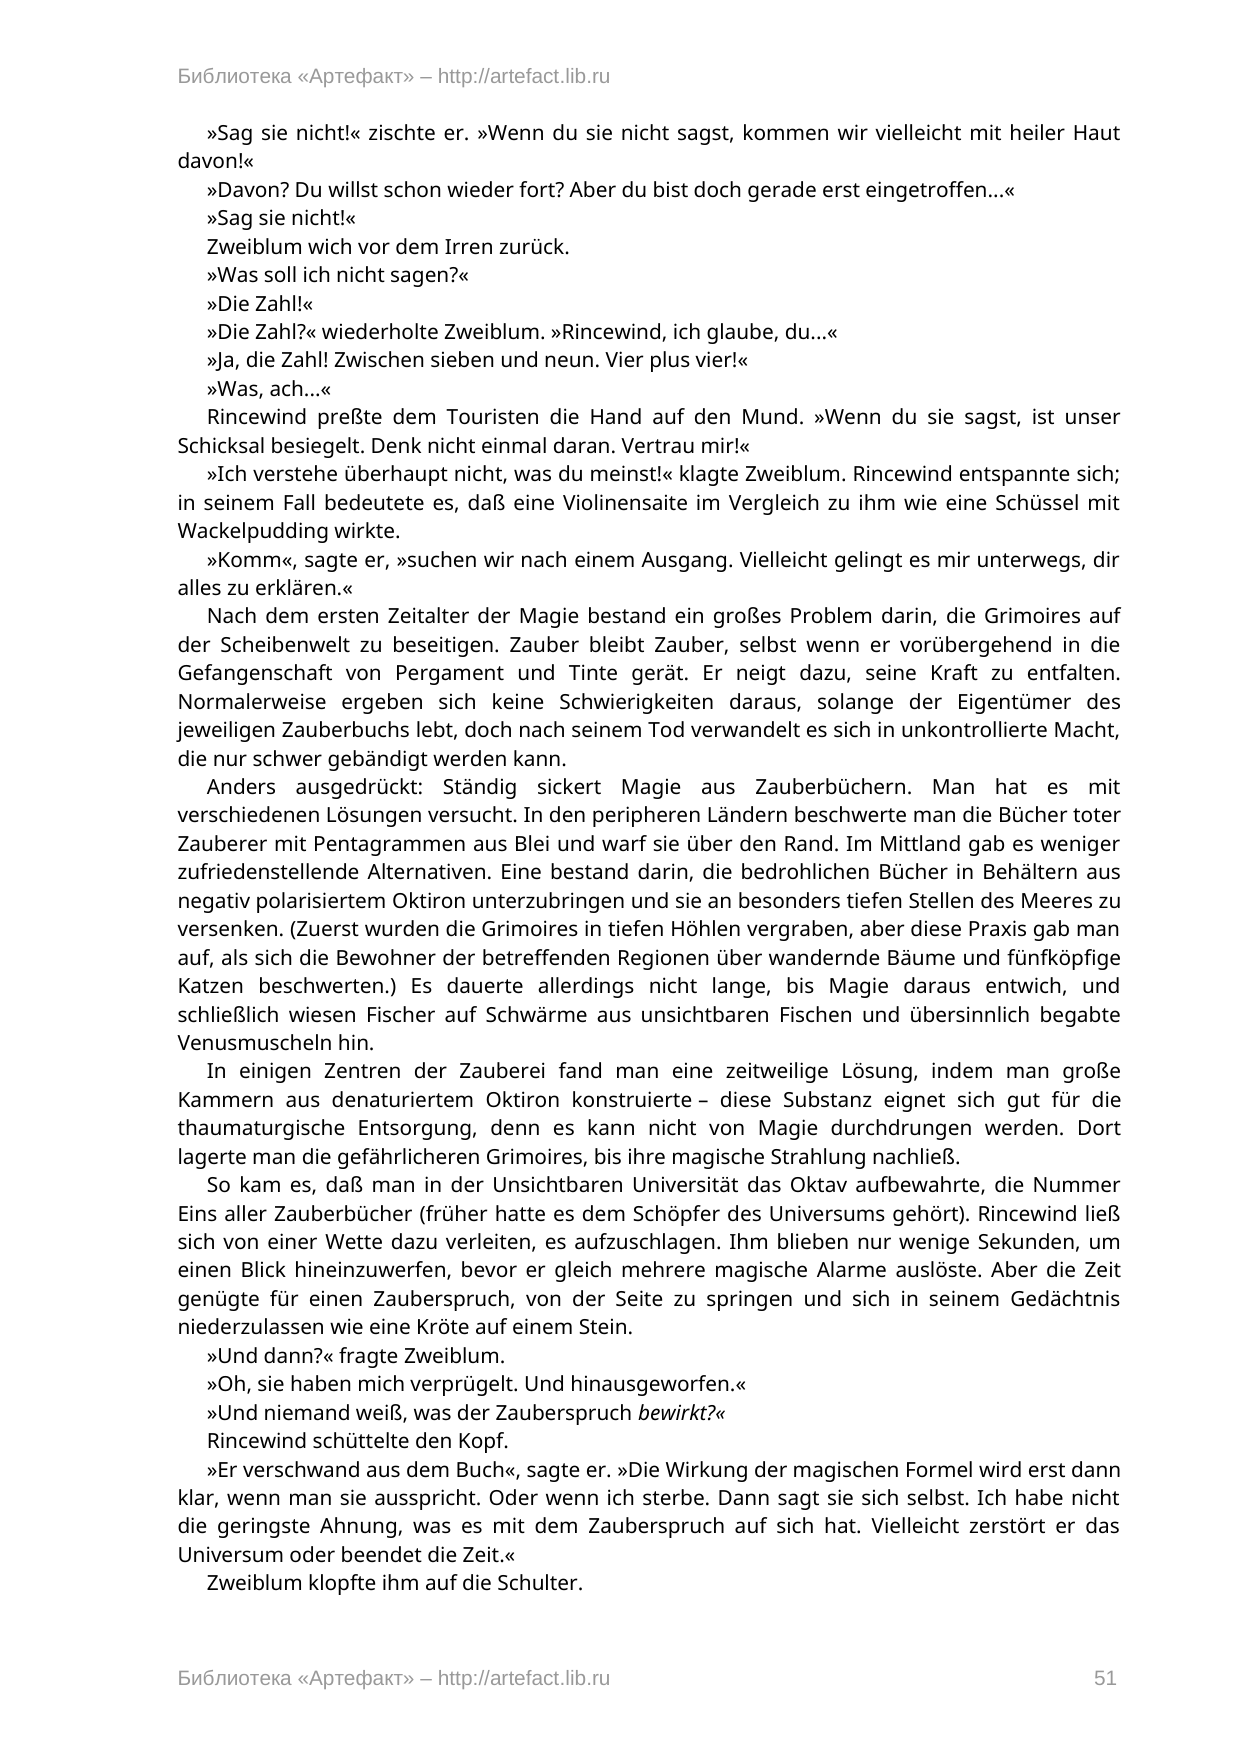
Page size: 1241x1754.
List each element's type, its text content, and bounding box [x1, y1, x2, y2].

text »Ja, die Zahl! Zwischen sieben und neun. Vier plus vier!« [177, 346, 1122, 374]
text »Sag sie nicht!« zischte er. »Wenn du sie nicht sagst, kommen wir vielleicht mit heiler Haut davon!« [177, 118, 1122, 175]
text »Was soll ich nicht sagen?« [177, 260, 1122, 289]
text In einigen Zentren der Zauberei fand man eine zeitweilige Lösung, indem man große Kammern aus denaturiertem Oktiron konstruierte – diese Substanz eignet sich gut für die thaumaturgische Entsorgung, denn es kann nicht von Magie durchdrungen werden. Dort lagerte man die gefährlicheren Grimoires, bis ihre magische Strahlung nachließ. [177, 1057, 1122, 1170]
text »Sag sie nicht!« [177, 203, 1122, 232]
text »Oh, sie haben mich verprügelt. Und hinausgeworfen.« [177, 1369, 1122, 1398]
text Rincewind schüttelte den Kopf. [177, 1426, 1122, 1455]
text Nach dem ersten Zeitalter der Magie bestand ein großes Problem darin, die Grimoires auf der Scheibenwelt zu beseitigen. Zauber bleibt Zauber, selbst wenn er vorübergehend in die Gefangenschaft von Pergament und Tinte gerät. Er neigt dazu, seine Kraft zu entfalten. Normalerweise ergeben sich keine Schwierigkeiten daraus, solange der Eigentümer des jeweiligen Zauberbuchs lebt, doch nach seinem Tod verwandelt es sich in unkontrollierte Macht, die nur schwer gebändigt werden kann. [177, 602, 1122, 772]
text »Er verschwand aus dem Buch«, sagte er. »Die Wirkung der magischen Formel wird erst dann klar, wenn man sie ausspricht. Oder wenn ich sterbe. Dann sagt sie sich selbst. Ich habe nicht die geringste Ahnung, was es mit dem Zauberspruch auf sich hat. Vielleicht zerstört er das Universum oder beendet die Zeit.« [177, 1455, 1122, 1568]
text »Und dann?« fragte Zweiblum. [177, 1341, 1122, 1369]
text »Komm«, sagte er, »suchen wir nach einem Ausgang. Vielleicht gelingt es mir unterwegs, dir alles zu erklären.« [177, 545, 1122, 602]
text So kam es, daß man in der Unsichtbaren Universität das Oktav aufbewahrte, die Nummer Eins aller Zauberbücher (früher hatte es dem Schöpfer des Universums gehört). Rincewind ließ sich von einer Wette dazu verleiten, es aufzuschlagen. Ihm blieben nur wenige Sekunden, um einen Blick hineinzuwerfen, bevor er gleich mehrere magische Alarme auslöste. Aber die Zeit genügte für einen Zauberspruch, von der Seite zu springen und sich in seinem Gedächtnis niederzulassen wie eine Kröte auf einem Stein. [177, 1170, 1122, 1341]
text Zweiblum klopfte ihm auf die Schulter. [177, 1568, 1122, 1597]
text »Davon? Du willst schon wieder fort? Aber du bist doch gerade erst eingetroffen...« [177, 175, 1122, 203]
text »Was, ach...« [177, 374, 1122, 402]
text »Und niemand weiß, was der Zauberspruch bewirkt?« [177, 1398, 1122, 1426]
text »Ich verstehe überhaupt nicht, was du meinst!« klagte Zweiblum. Rincewind entspannte sich; in seinem Fall bedeutete es, daß eine Violinensaite im Vergleich zu ihm wie eine Schüssel mit Wackelpudding wirkte. [177, 459, 1122, 545]
text »Die Zahl!« [177, 289, 1122, 317]
text »Die Zahl?« wiederholte Zweiblum. »Rincewind, ich glaube, du...« [177, 317, 1122, 346]
text Rincewind preßte dem Touristen die Hand auf den Mund. »Wenn du sie sagst, ist unser Schicksal besiegelt. Denk nicht einmal daran. Vertrau mir!« [177, 402, 1122, 459]
text Anders ausgedrückt: Ständig sickert Magie aus Zauberbüchern. Man hat es mit verschiedenen Lösungen versucht. In den peripheren Ländern beschwerte man die Bücher toter Zauberer mit Pentagrammen aus Blei und warf sie über den Rand. Im Mittland gab es weniger zufriedenstellende Alternativen. Eine bestand darin, die bedrohlichen Bücher in Behältern aus negativ polarisiertem Oktiron unterzubringen und sie an besonders tiefen Stellen des Meeres zu versenken. (Zuerst wurden die Grimoires in tiefen Höhlen vergraben, aber diese Praxis gab man auf, als sich die Bewohner der betreffenden Regionen über wandernde Bäume und fünfköpfige Katzen beschwerten.) Es dauerte allerdings nicht lange, bis Magie daraus entwich, und schließlich wiesen Fischer auf Schwärme aus unsichtbaren Fischen und übersinnlich begabte Venusmuscheln hin. [177, 772, 1122, 1057]
text Zweiblum wich vor dem Irren zurück. [177, 232, 1122, 260]
